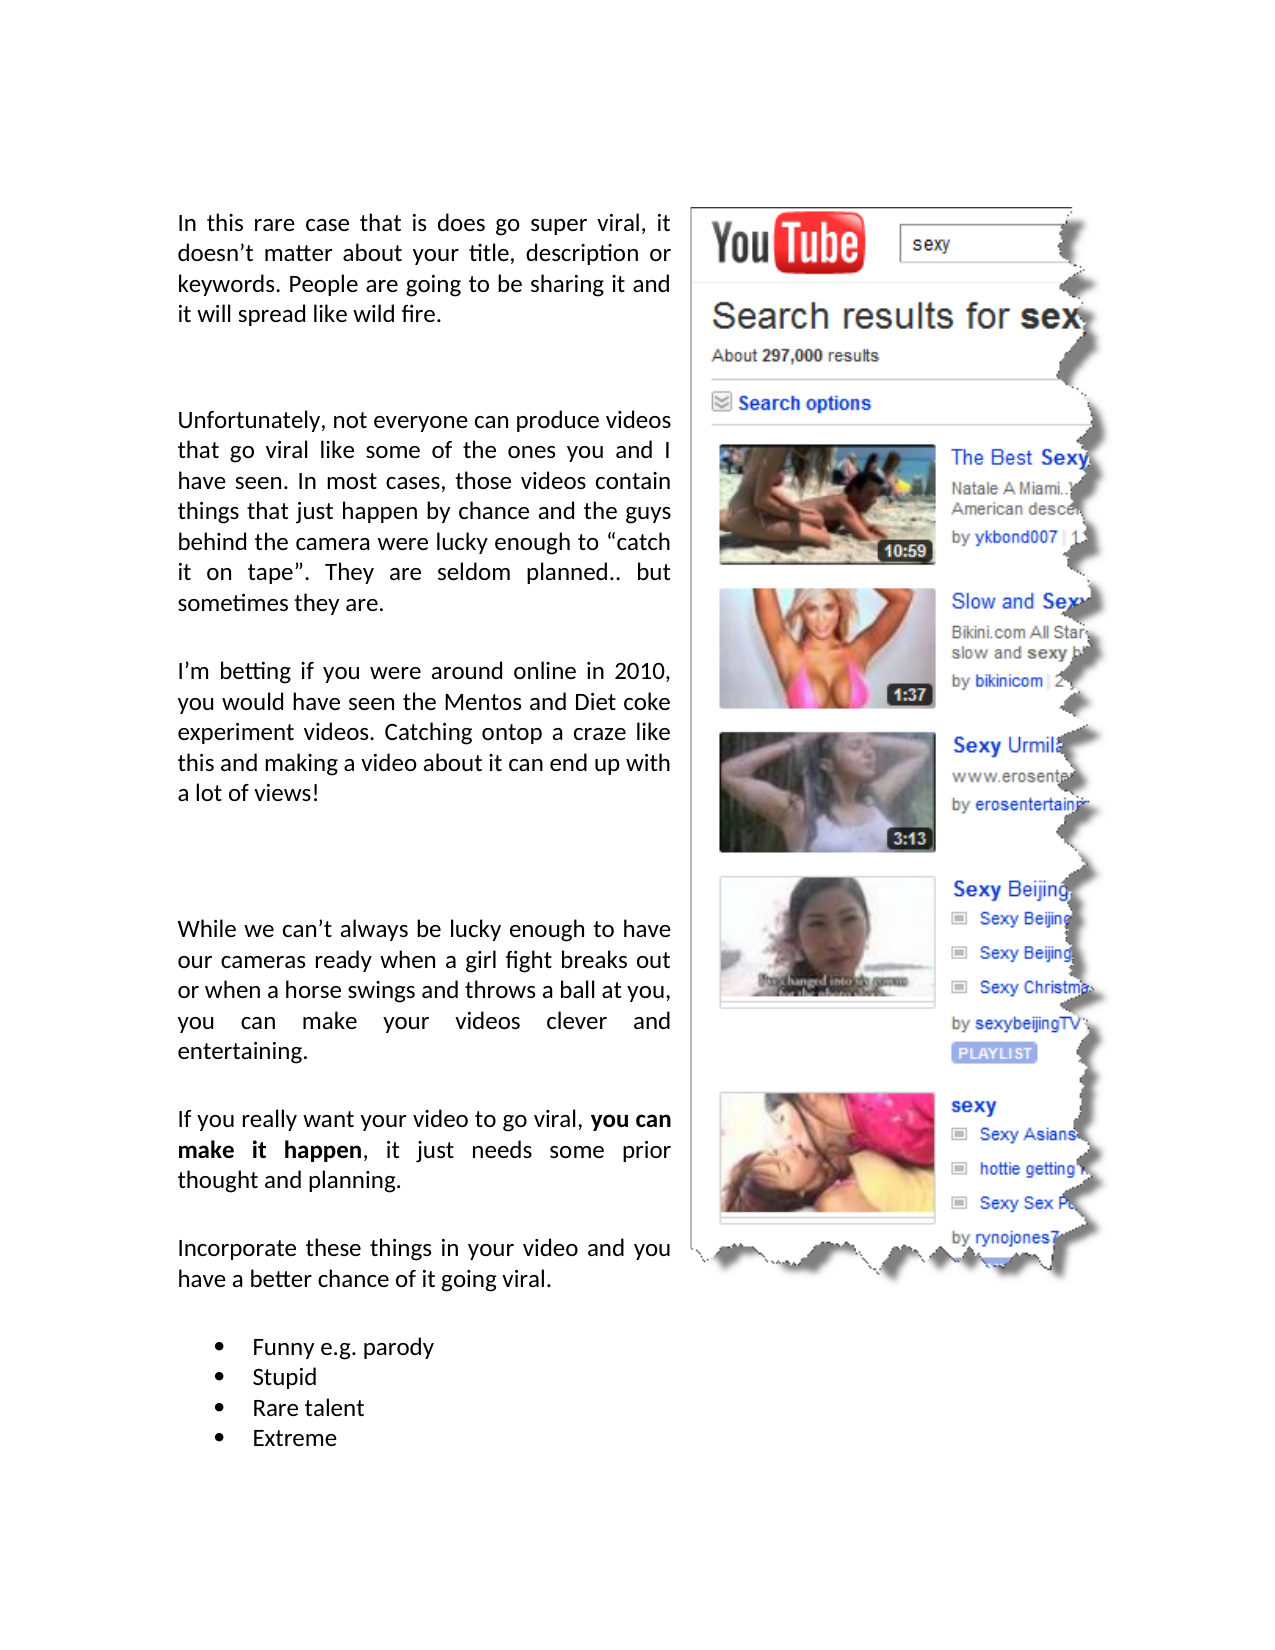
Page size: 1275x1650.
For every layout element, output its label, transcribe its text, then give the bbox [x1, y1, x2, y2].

list Extreme [215, 1422, 1098, 1453]
picture [690, 207, 1113, 1289]
text If you really want your video to go viral, you can make it happen, it just needs some prior thought and planning. [177, 1103, 690, 1195]
text I’m betting if you were around online in 2010, you would have seen the Mentos and Diet coke experiment videos. Catching ontop a craze like this and making a video about it can end up with a lot of views! [177, 655, 690, 808]
list Stupid [215, 1361, 1098, 1392]
list Funny e.g. parody [215, 1331, 1098, 1361]
text Incorporate these things in your video and you have a better chance of it going viral. [177, 1232, 1098, 1293]
text While we can’t always be lucky enough to have our cameras ready when a girl fight breaks out or when a horse swings and throws a ball at you, you can make your videos clever and entertaining. [177, 913, 690, 1066]
list Rare talent [215, 1392, 1098, 1422]
text Unfortunately, not everyone can produce videos that go viral like some of the ones you and I have seen. In most cases, those videos contain things that just happen by chance and the guys behind the camera were lucky enough to “catch it on tape”. They are seldom planned.. but sometimes they are. [177, 404, 690, 618]
text In this rare case that is does go super viral, it doesn’t matter about your title, description or keywords. People are going to be sharing it and it will spread like wild fire. [177, 207, 690, 329]
